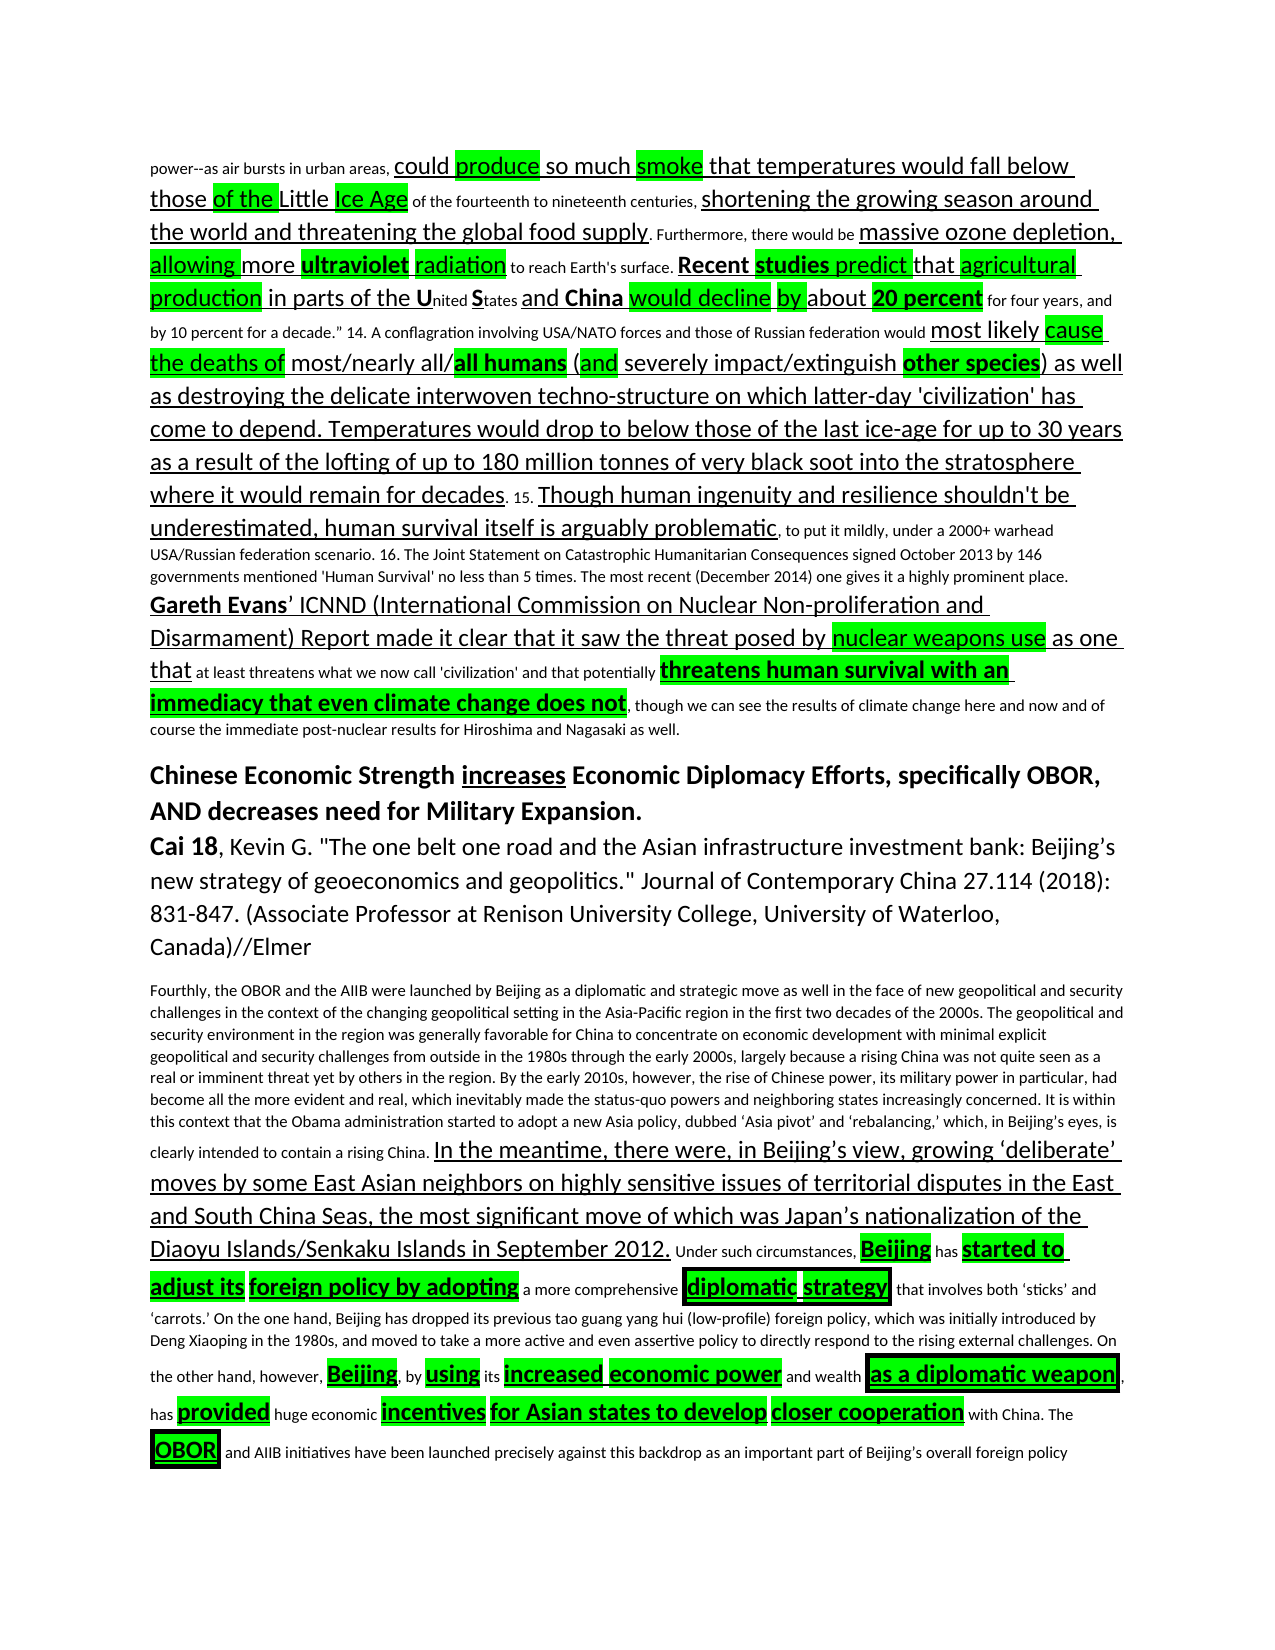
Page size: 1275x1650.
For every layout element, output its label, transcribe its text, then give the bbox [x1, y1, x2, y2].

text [150, 150, 1125, 740]
text Cai 18, Kevin G. "The one belt one road and the Asian infrastructure investment bank: Beijing’s new strategy of geoeconomics and geopolitics." Journal of Contemporary China 27.114 (2018): 831-847. (Associate Professor at Renison University College, University of Waterloo, Canada)//Elmer [150, 829, 1125, 961]
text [150, 980, 1125, 1469]
subtitle Chinese Economic Strength increases Economic Diplomacy Efforts, specifically OBOR, AND decreases need for Military Expansion. [150, 758, 1125, 827]
